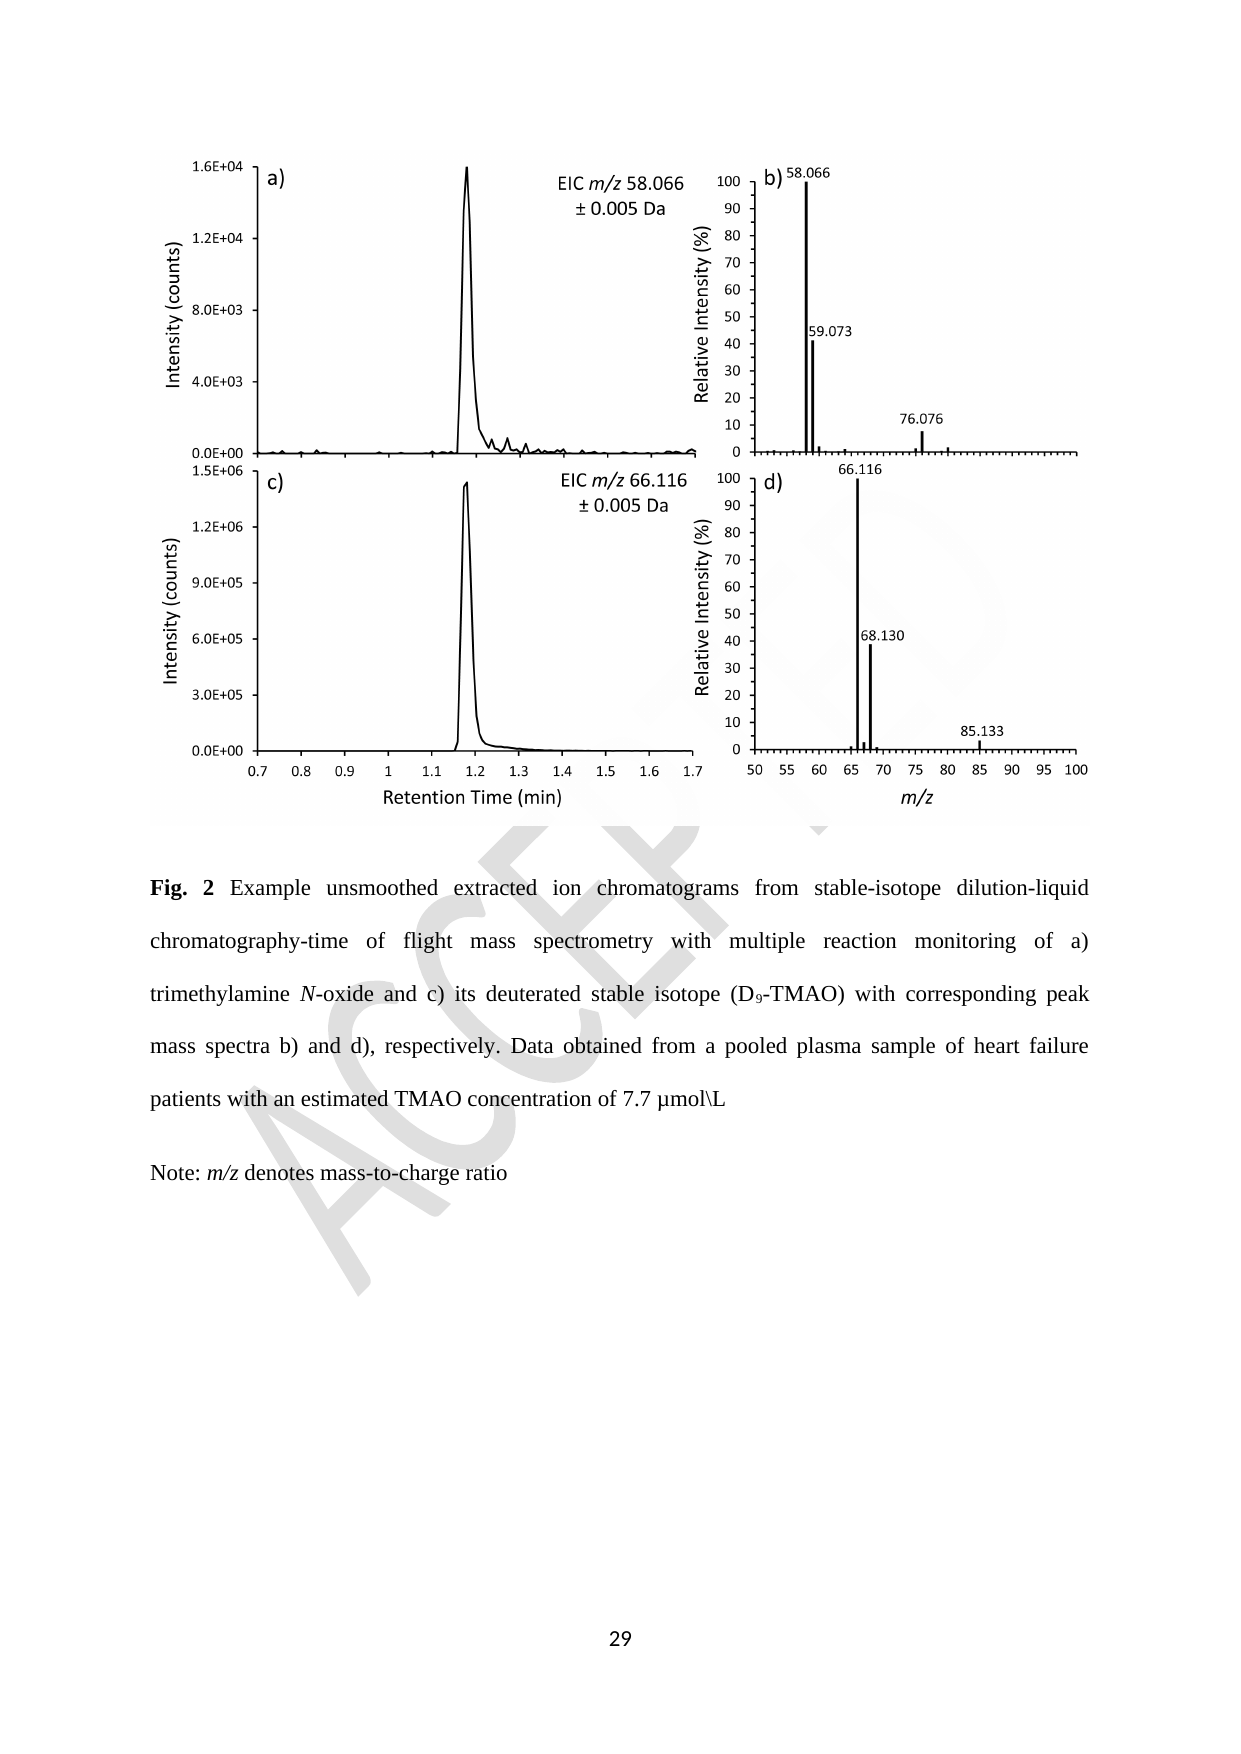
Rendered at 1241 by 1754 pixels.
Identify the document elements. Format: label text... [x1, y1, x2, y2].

picture [150, 150, 1091, 826]
text Note: m/z denotes mass-to-charge ratio [150, 1159, 1090, 1185]
text Fig. 2 Example unsmoothed extracted ion chromatograms from stable-isotope dilution-liquid chromatography-time of flight mass spectrometry with multiple reaction monitoring of a) trimethylamine N-oxide and c) its deuterated stable isotope (D9-TMAO) with corresponding peak mass spectra b) and d), respectively. Data obtained from a pooled plasma sample of heart failure patients with an estimated TMAO concentration of 7.7 µmol\L [150, 874, 1090, 1112]
